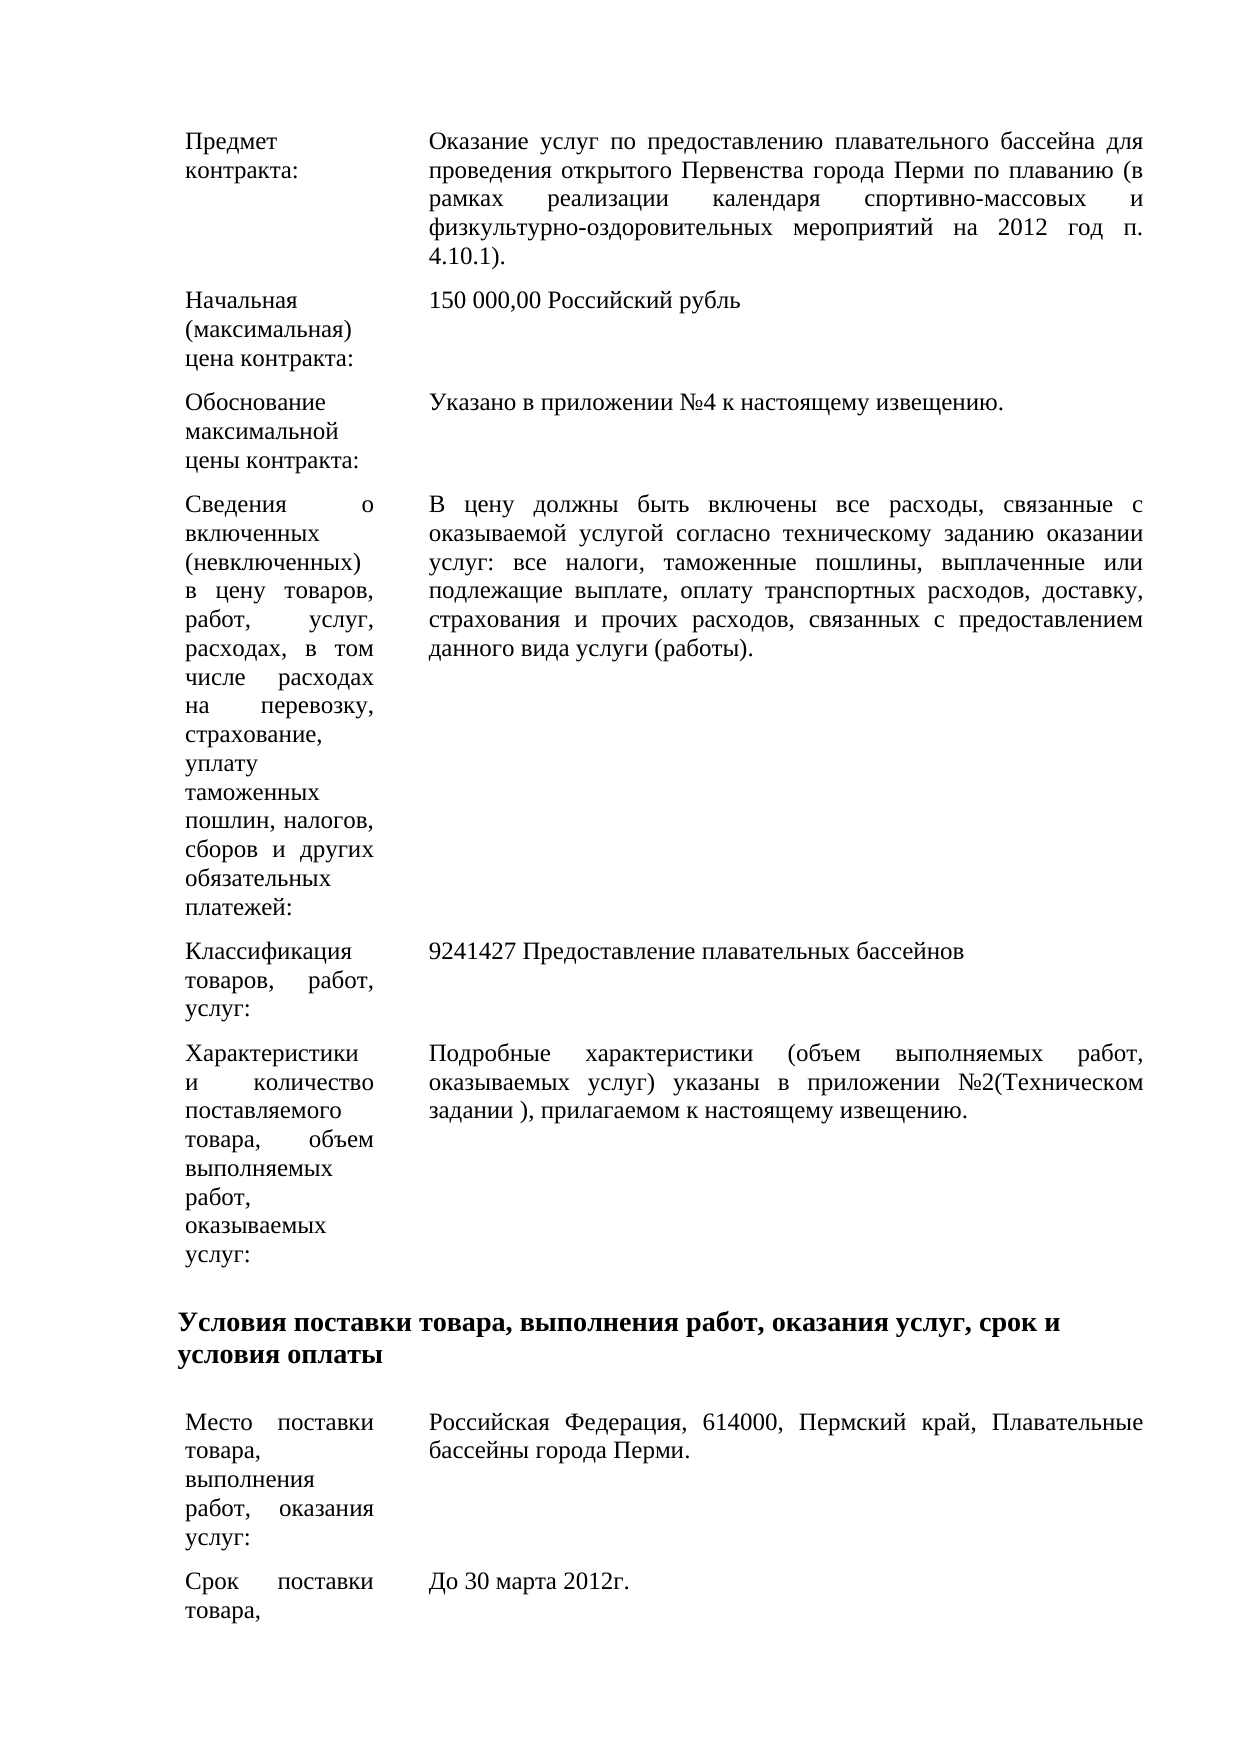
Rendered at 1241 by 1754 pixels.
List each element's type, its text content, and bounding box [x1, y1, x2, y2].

table_cell 9241427 Предоставление плавательных бассейнов [421, 928, 1152, 1030]
table_header Место поставки товара, выполнения работ, оказания услуг: [177, 1399, 421, 1558]
table_cell Обоснование максимальной цены контракта: [177, 379, 421, 481]
table_header Предмет контракта: [177, 118, 421, 277]
table_cell Подробные характеристики (объем выполняемых работ, оказываемых услуг) указаны в приложении №2(Техническом задании ), прилагаемом к настоящему извещению. [421, 1030, 1152, 1276]
text Условия поставки товара, выполнения работ, оказания услуг, срок и условия оплаты [177, 1305, 1152, 1369]
table_header Российская Федерация, 614000, Пермский край, Плавательные бассейны города Перми. [421, 1399, 1152, 1558]
table_cell Классификация товаров, работ, услуг: [177, 928, 421, 1030]
table_cell Сведения о включенных (невключенных) в цену товаров, работ, услуг, расходах, в том числе расходах на перевозку, страхование, уплату таможенных пошлин, налогов, сборов и других обязательных платежей: [177, 481, 421, 928]
table_cell Характеристики и количество поставляемого товара, объем выполняемых работ, оказываемых услуг: [177, 1030, 421, 1276]
table_cell В цену должны быть включены все расходы, связанные с оказываемой услугой согласно техническому заданию оказании услуг: все налоги, таможенные пошлины, выплаченные или подлежащие выплате, оплату транспортных расходов, доставку, страхования и прочих расходов, связанных с предоставлением данного вида услуги (работы). [421, 481, 1152, 928]
table_cell Указано в приложении №4 к настоящему извещению. [421, 379, 1152, 481]
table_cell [177, 1558, 421, 1631]
table_cell 150 000,00 Российский рубль [421, 278, 1152, 379]
table_cell До 30 марта 2012г. [421, 1558, 1152, 1631]
table_cell Начальная (максимальная) цена контракта: [177, 278, 421, 379]
table_header Оказание услуг по предоставлению плавательного бассейна для проведения открытого Первенства города Перми по плаванию (в рамках реализации календаря спортивно-массовых и физкультурно-оздоровительных мероприятий на 2012 год п. 4.10.1). [421, 118, 1152, 277]
